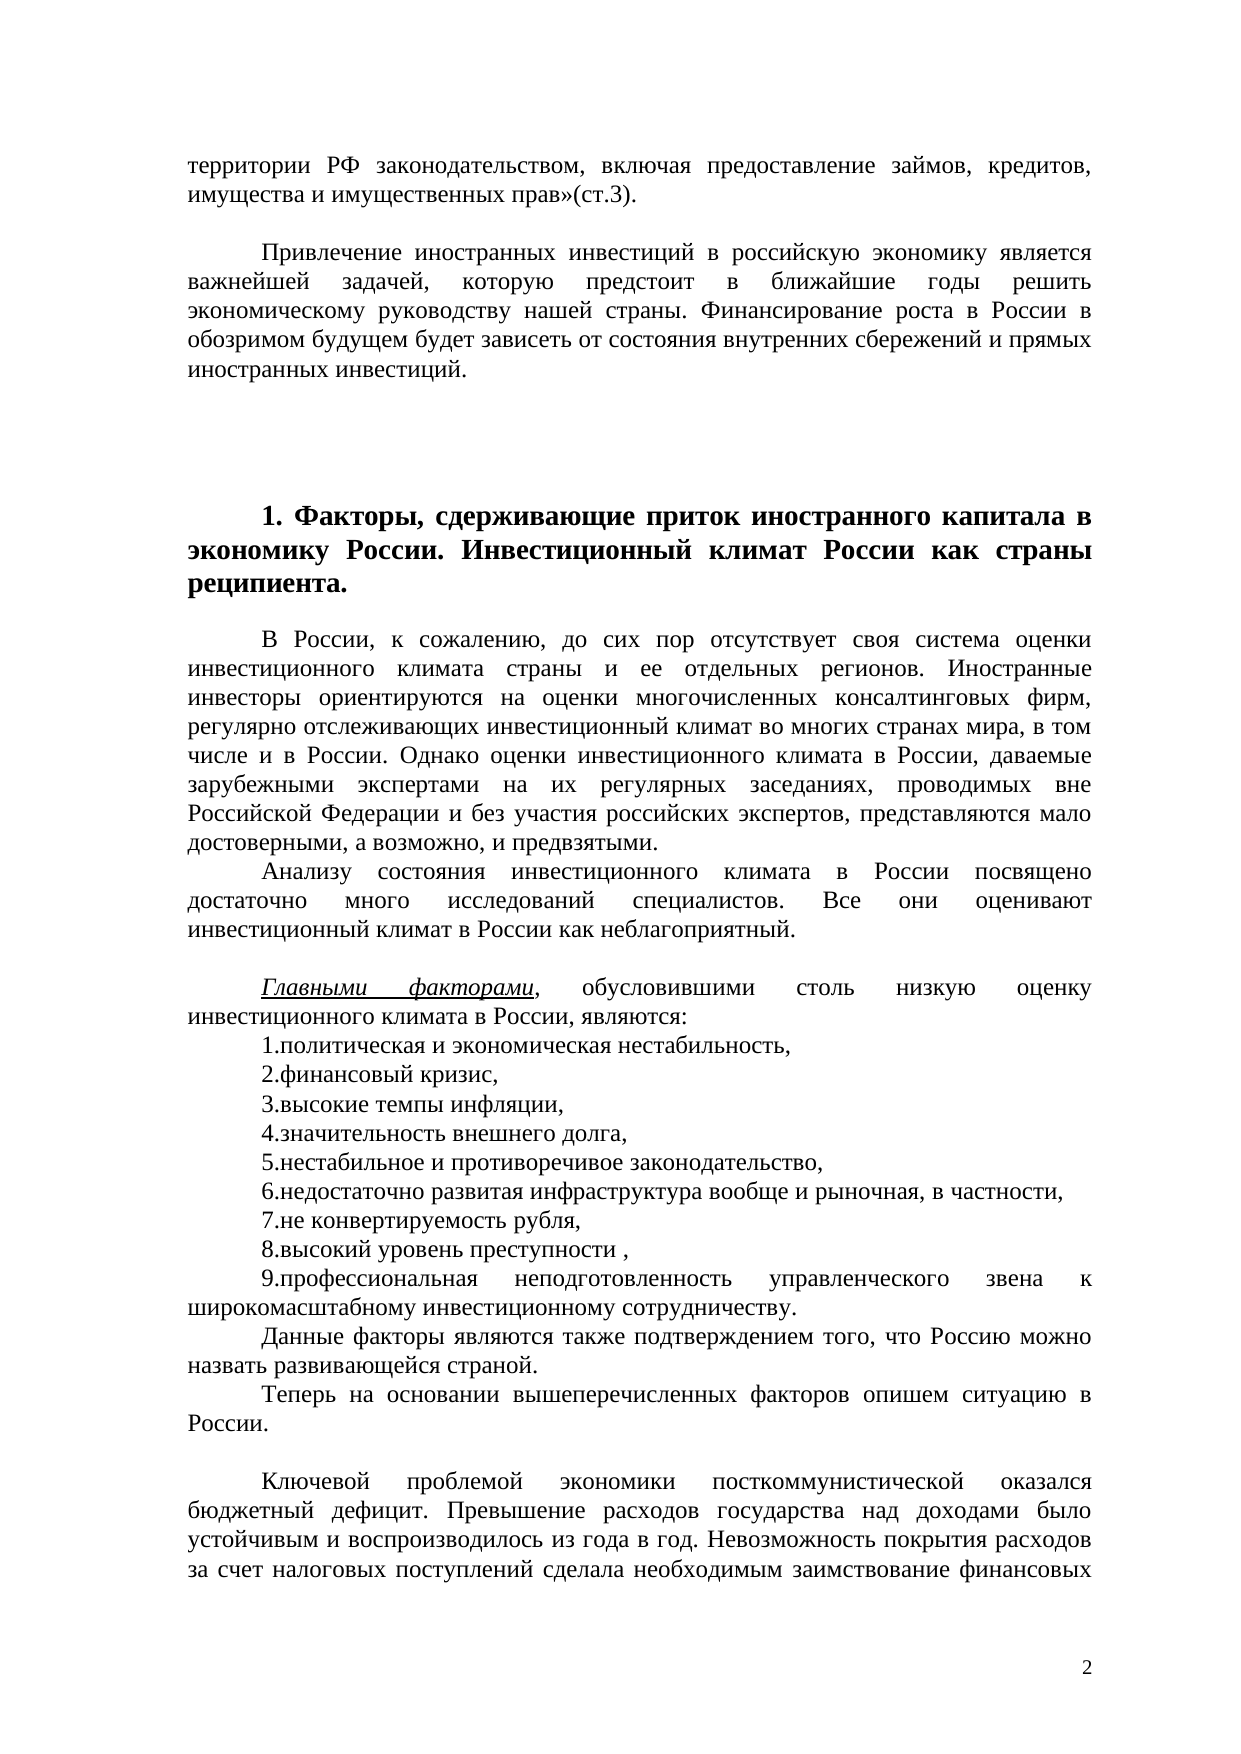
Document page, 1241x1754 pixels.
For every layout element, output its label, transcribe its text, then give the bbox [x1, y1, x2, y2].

text 7.не конвертируемость рубля, [187, 1205, 1092, 1234]
text 6.недостаточно развитая инфраструктура вообще и рыночная, в частности, [187, 1176, 1092, 1205]
text В России, к сожалению, до сих пор отсутствует своя система оценки инвестиционного климата страны и ее отдельных регионов. Иностранные инвесторы ориентируются на оценки многочисленных консалтинговых фирм, регулярно отслеживающих инвестиционный климат во многих странах мира, в том числе и в России. Однако оценки инвестиционного климата в России, даваемые зарубежными экспертами на их регулярных заседаниях, проводимых вне Российской Федерации и без участия российских экспертов, представляются мало достоверными, а возможно, и предвзятыми. [187, 623, 1092, 856]
text 8.высокий уровень преступности , [187, 1234, 1092, 1263]
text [187, 150, 1092, 208]
text 4.значительность внешнего долга, [187, 1117, 1092, 1147]
text Данные факторы являются также подтверждением того, что Россию можно назвать развивающейся страной. [187, 1321, 1092, 1379]
text Привлечение иностранных инвестиций в российскую экономику является важнейшей задачей, которую предстоит в ближайшие годы решить экономическому руководству нашей страны. Финансирование роста в России в обозримом будущем будет зависеть от состояния внутренних сбережений и прямых иностранных инвестиций. [187, 237, 1092, 382]
text 1. Факторы, сдерживающие приток иностранного капитала в экономику России. Инвестиционный климат России как страны реципиента. [187, 499, 1092, 599]
text Теперь на основании вышеперечисленных факторов опишем ситуацию в России. [187, 1379, 1092, 1437]
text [187, 1466, 1092, 1582]
text 9.профессиональная неподготовленность управленческого звена к широкомасштабному инвестиционному сотрудничеству. [187, 1263, 1092, 1321]
text 2.финансовый кризис, [187, 1059, 1092, 1088]
text Главными факторами, обусловившими столь низкую оценку инвестиционного климата в России, являются: [187, 972, 1092, 1030]
text Анализу состояния инвестиционного климата в России посвящено достаточно много исследований специалистов. Все они оценивают инвестиционный климат в России как неблагоприятный. [187, 856, 1092, 943]
text 5.нестабильное и противоречивое законодательство, [187, 1147, 1092, 1176]
text 1.политическая и экономическая нестабильность, [187, 1030, 1092, 1059]
text 3.высокие темпы инфляции, [187, 1088, 1092, 1117]
